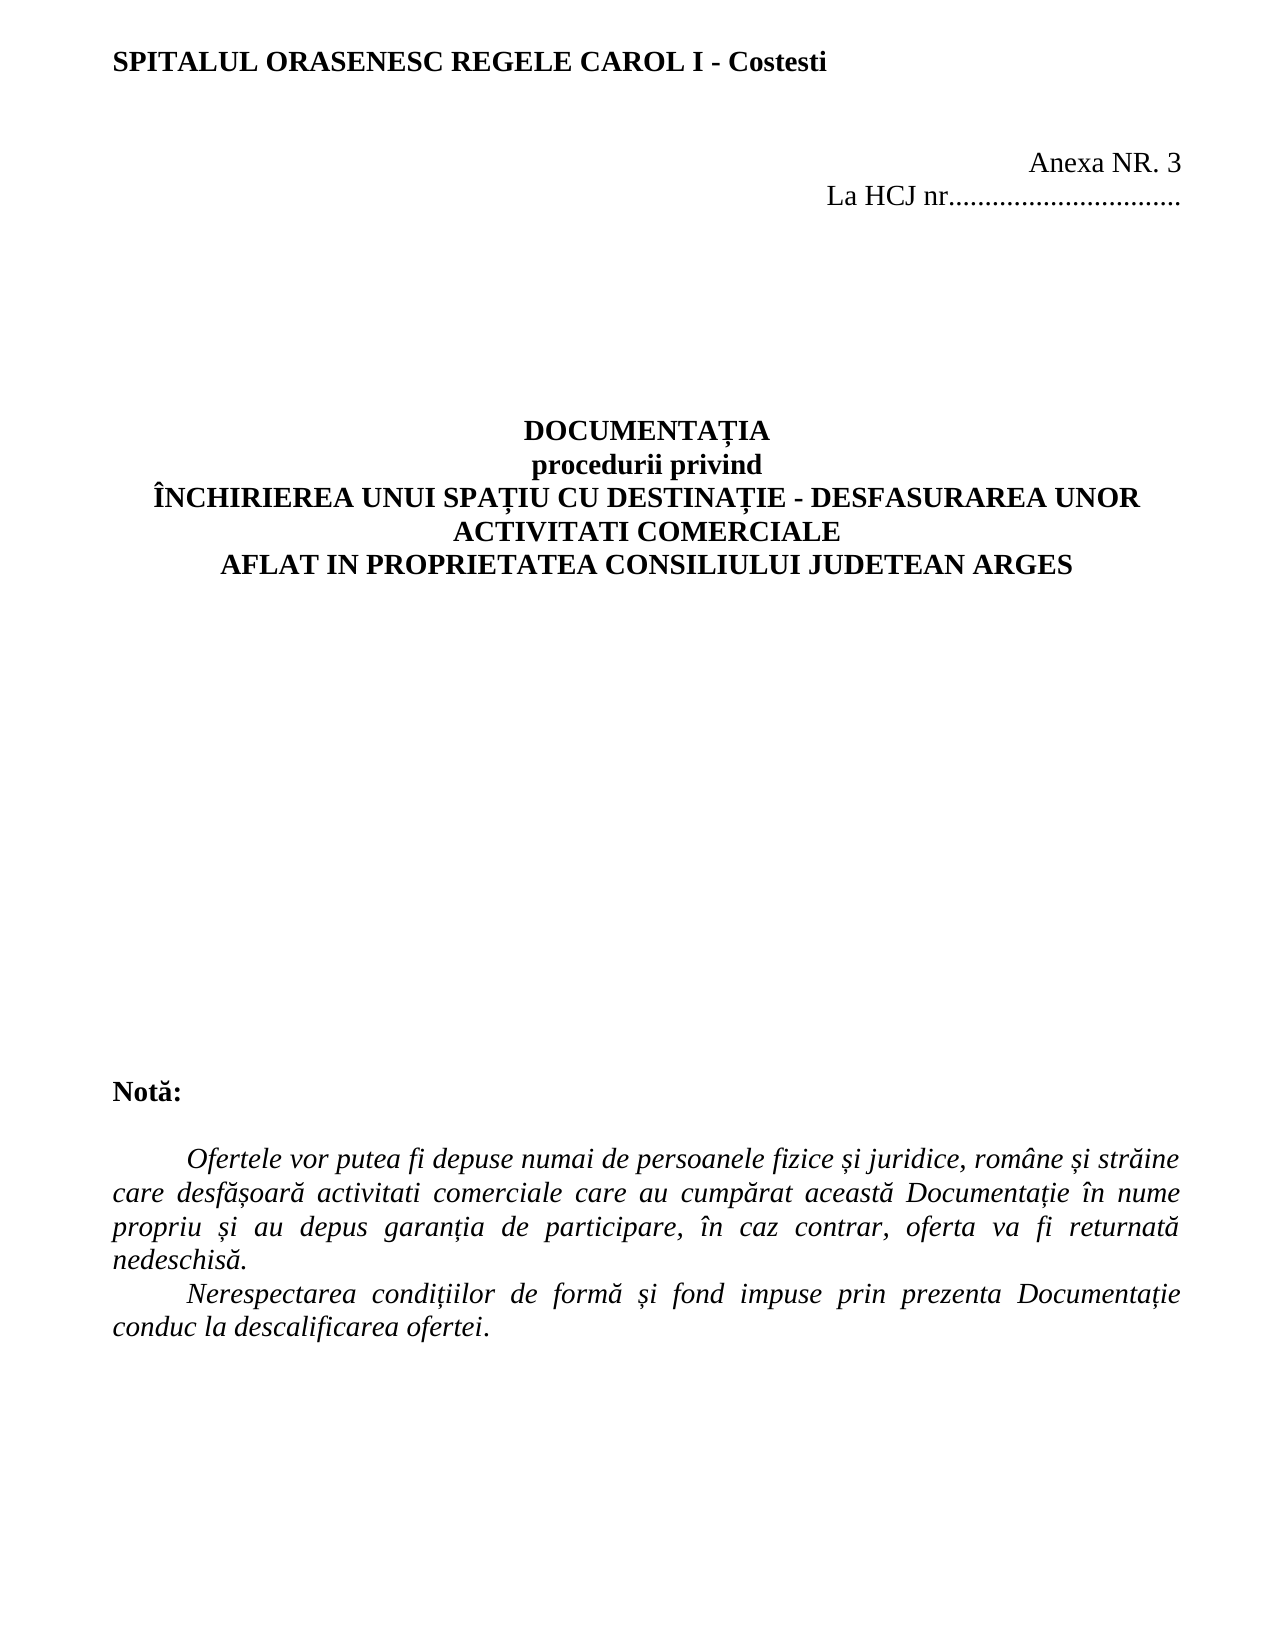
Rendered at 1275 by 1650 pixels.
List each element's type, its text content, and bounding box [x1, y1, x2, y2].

text ÎNCHIRIEREA UNUI SPAȚIU CU DESTINAȚIE - DESFASURAREA UNOR ACTIVITATI COMERCIALE [112, 480, 1181, 547]
text procedurii privind [112, 447, 1181, 480]
text Ofertele vor putea fi depuse numai de persoanele fizice și juridice, române și străine care desfășoară activitati comerciale care au cumpărat această Documentație în nume propriu și au depus garanția de participare, în caz contrar, oferta va fi returnată nedeschisă. [112, 1142, 1181, 1276]
text DOCUMENTAȚIA [112, 413, 1181, 447]
text Nerespectarea condițiilor de formă și fond impuse prin prezenta Documentație conduc la descalificarea ofertei. [112, 1276, 1181, 1343]
text La HCJ nr................................ [112, 178, 1181, 212]
text AFLAT IN PROPRIETATEA CONSILIULUI JUDETEAN ARGES [112, 547, 1181, 581]
text SPITALUL ORASENESC REGELE CAROL I - Costesti [112, 44, 1181, 78]
text Notă: [112, 1074, 1181, 1108]
text Anexa NR. 3 [112, 145, 1181, 178]
